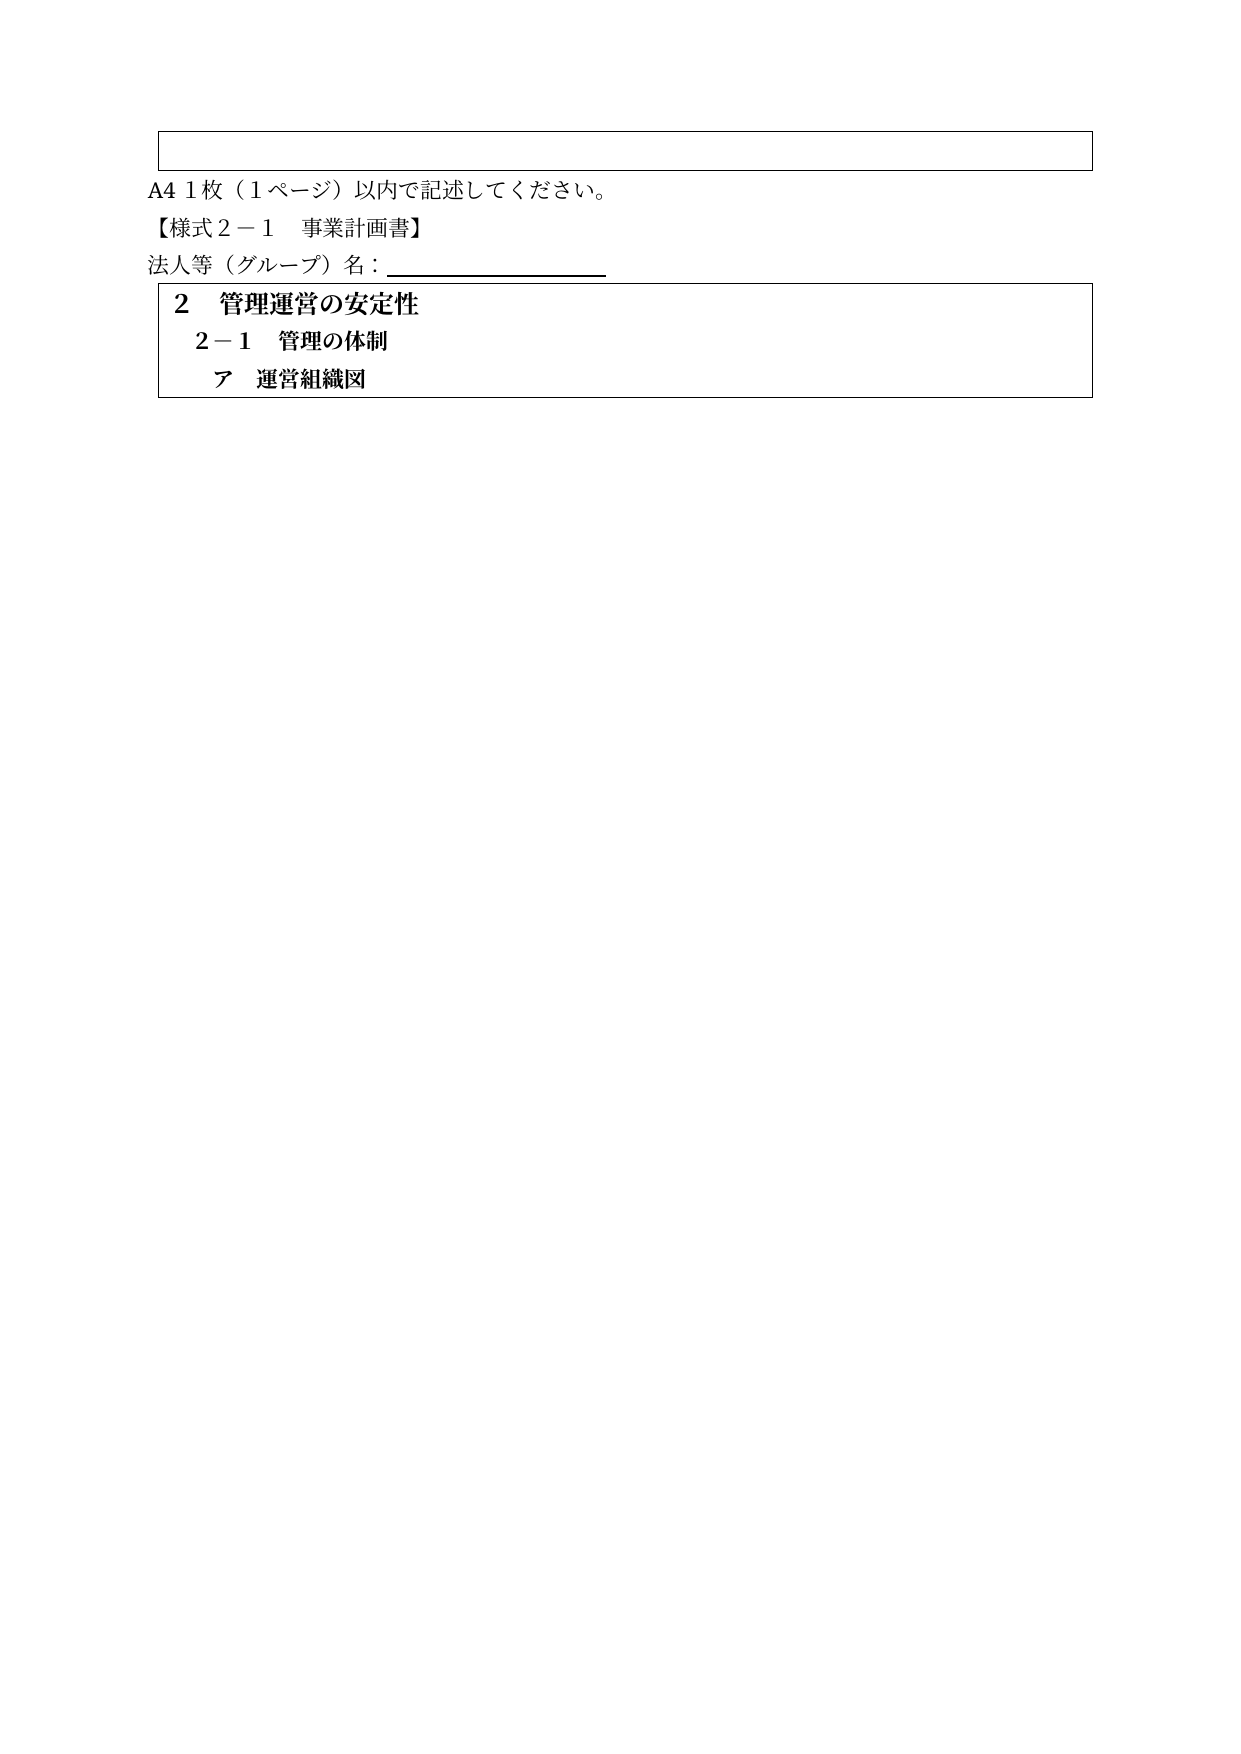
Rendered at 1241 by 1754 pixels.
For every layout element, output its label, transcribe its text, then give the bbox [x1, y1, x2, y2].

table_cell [159, 132, 1092, 169]
text A4１枚（１ページ）以内で記述してください。 [148, 171, 1092, 208]
text 法人等（グループ）名： [148, 246, 1092, 283]
text 【様式２－１ 事業計画書】 [148, 208, 1092, 246]
table_header ２ 管理運営の安定性 ２－１ 管理の体制 ア 運営組織図 [159, 284, 1092, 397]
